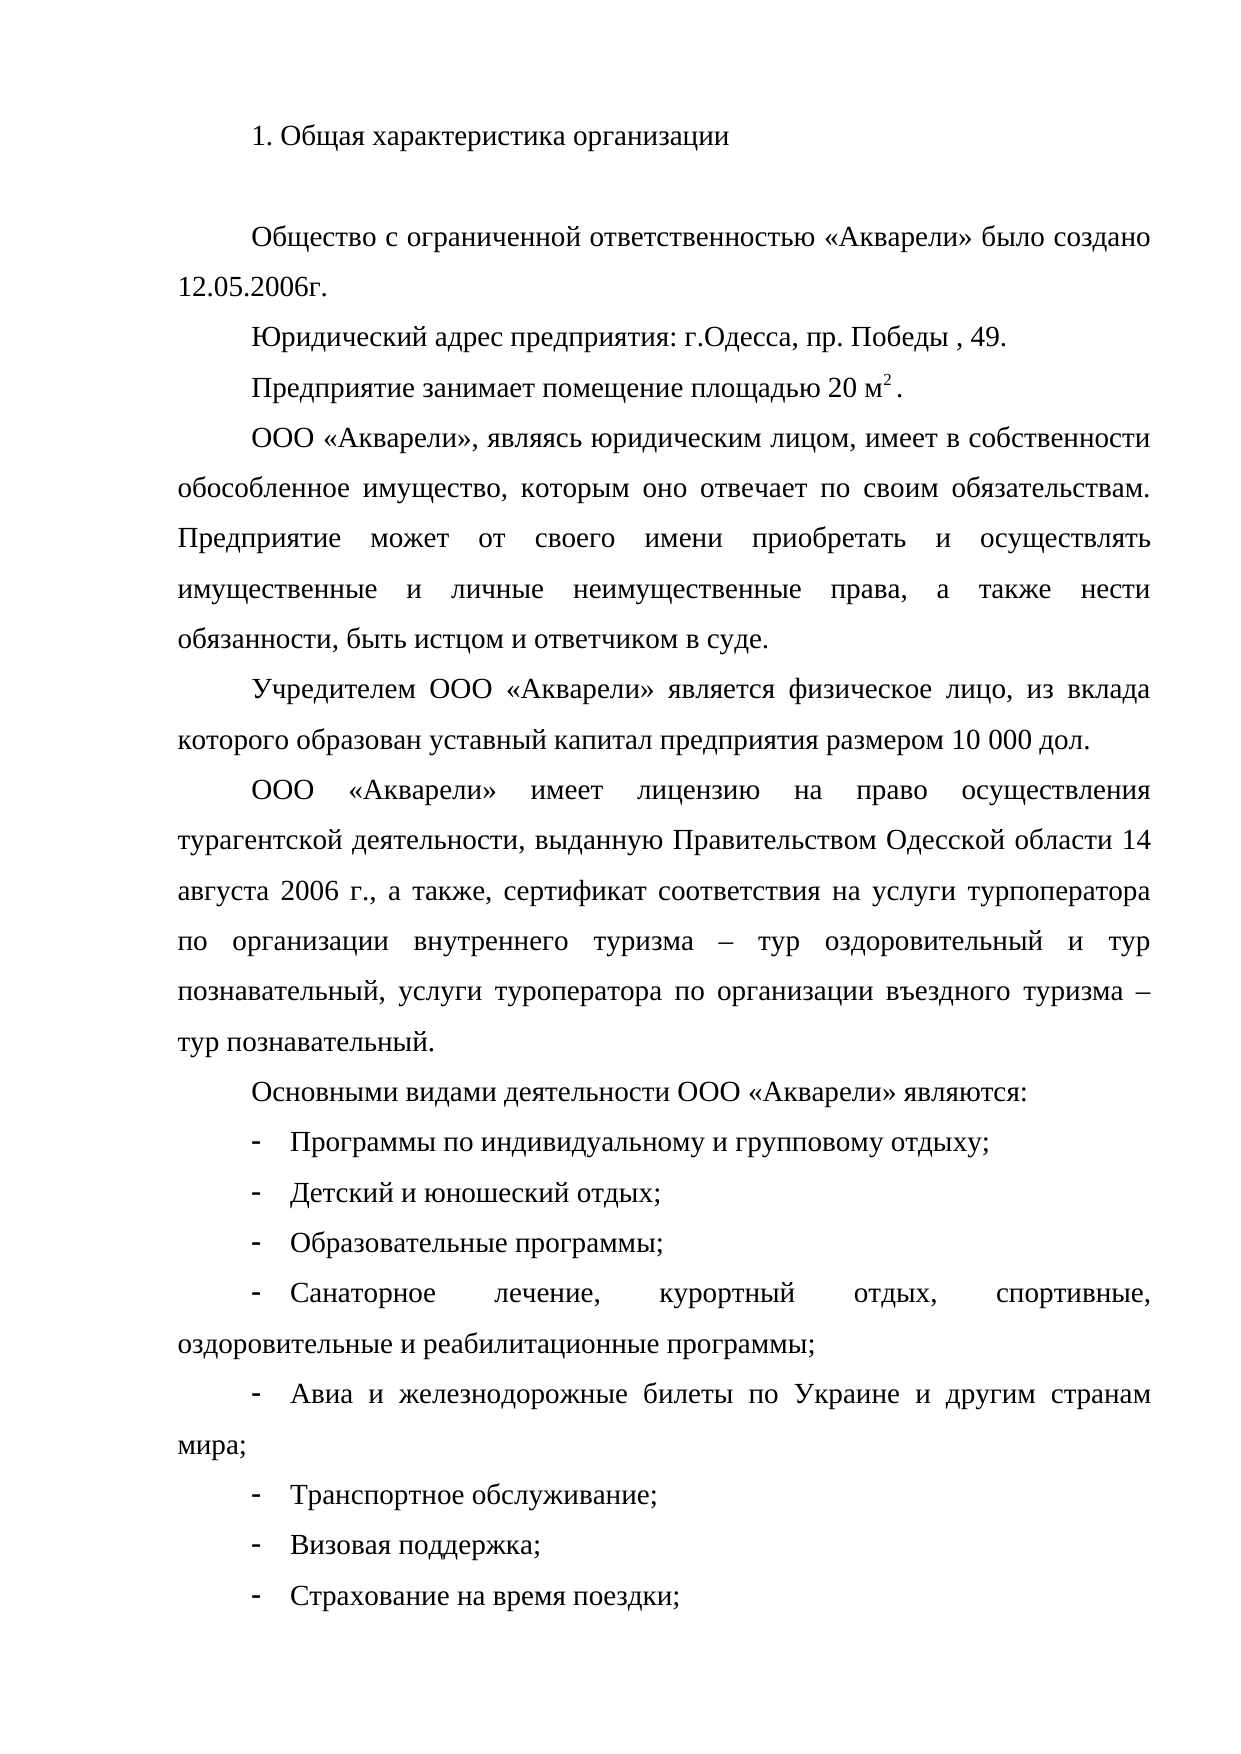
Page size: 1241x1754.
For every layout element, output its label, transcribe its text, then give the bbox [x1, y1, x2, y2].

text Учредителем ООО «Акварели» является физическое лицо, из вклада которого образован уставный капитал предприятия размером 10 000 дол. [177, 672, 1152, 755]
list Программы по индивидуальному и групповому отдыху; [177, 1124, 1152, 1158]
list Визовая поддержка; [177, 1527, 1152, 1561]
text ООО «Акварели», являясь юридическим лицом, имеет в собственности обособленное имущество, которым оно отвечает по своим обязательствам. Предприятие может от своего имени приобретать и осуществлять имущественные и личные неимущественные права, а также нести обязанности, быть истцом и ответчиком в суде. [177, 420, 1152, 655]
list Страхование на время поездки; [177, 1578, 1152, 1612]
text 1. Общая характеристика организации [177, 118, 1152, 152]
text Предприятие занимает помещение площадью . [177, 370, 1152, 403]
text Юридический адрес предприятия: г.Одесса, пр. Победы , 49. [177, 319, 1152, 353]
list Детский и юношеский отдых; [177, 1175, 1152, 1208]
list Транспортное обслуживание; [177, 1477, 1152, 1511]
list Санаторное лечение, курортный отдых, спортивные, оздоровительные и реабилитационные программы; [177, 1276, 1152, 1359]
list Авиа и железнодорожные билеты по Украине и другим странам мира; [177, 1376, 1152, 1460]
text Общество с ограниченной ответственностью «Акварели» было создано 12.05.2006г. [177, 219, 1152, 303]
list Образовательные программы; [177, 1225, 1152, 1259]
text Основными видами деятельности ООО «Акварели» являются: [177, 1074, 1152, 1108]
text ООО «Акварели» имеет лицензию на право осуществления турагентской деятельности, выданную Правительством Одесской области 14 августа ., а также, сертификат соответствия на услуги турпоператора по организации внутреннего туризма – тур оздоровительный и тур познавательный, услуги туроператора по организации въездного туризма – тур познавательный. [177, 772, 1152, 1057]
